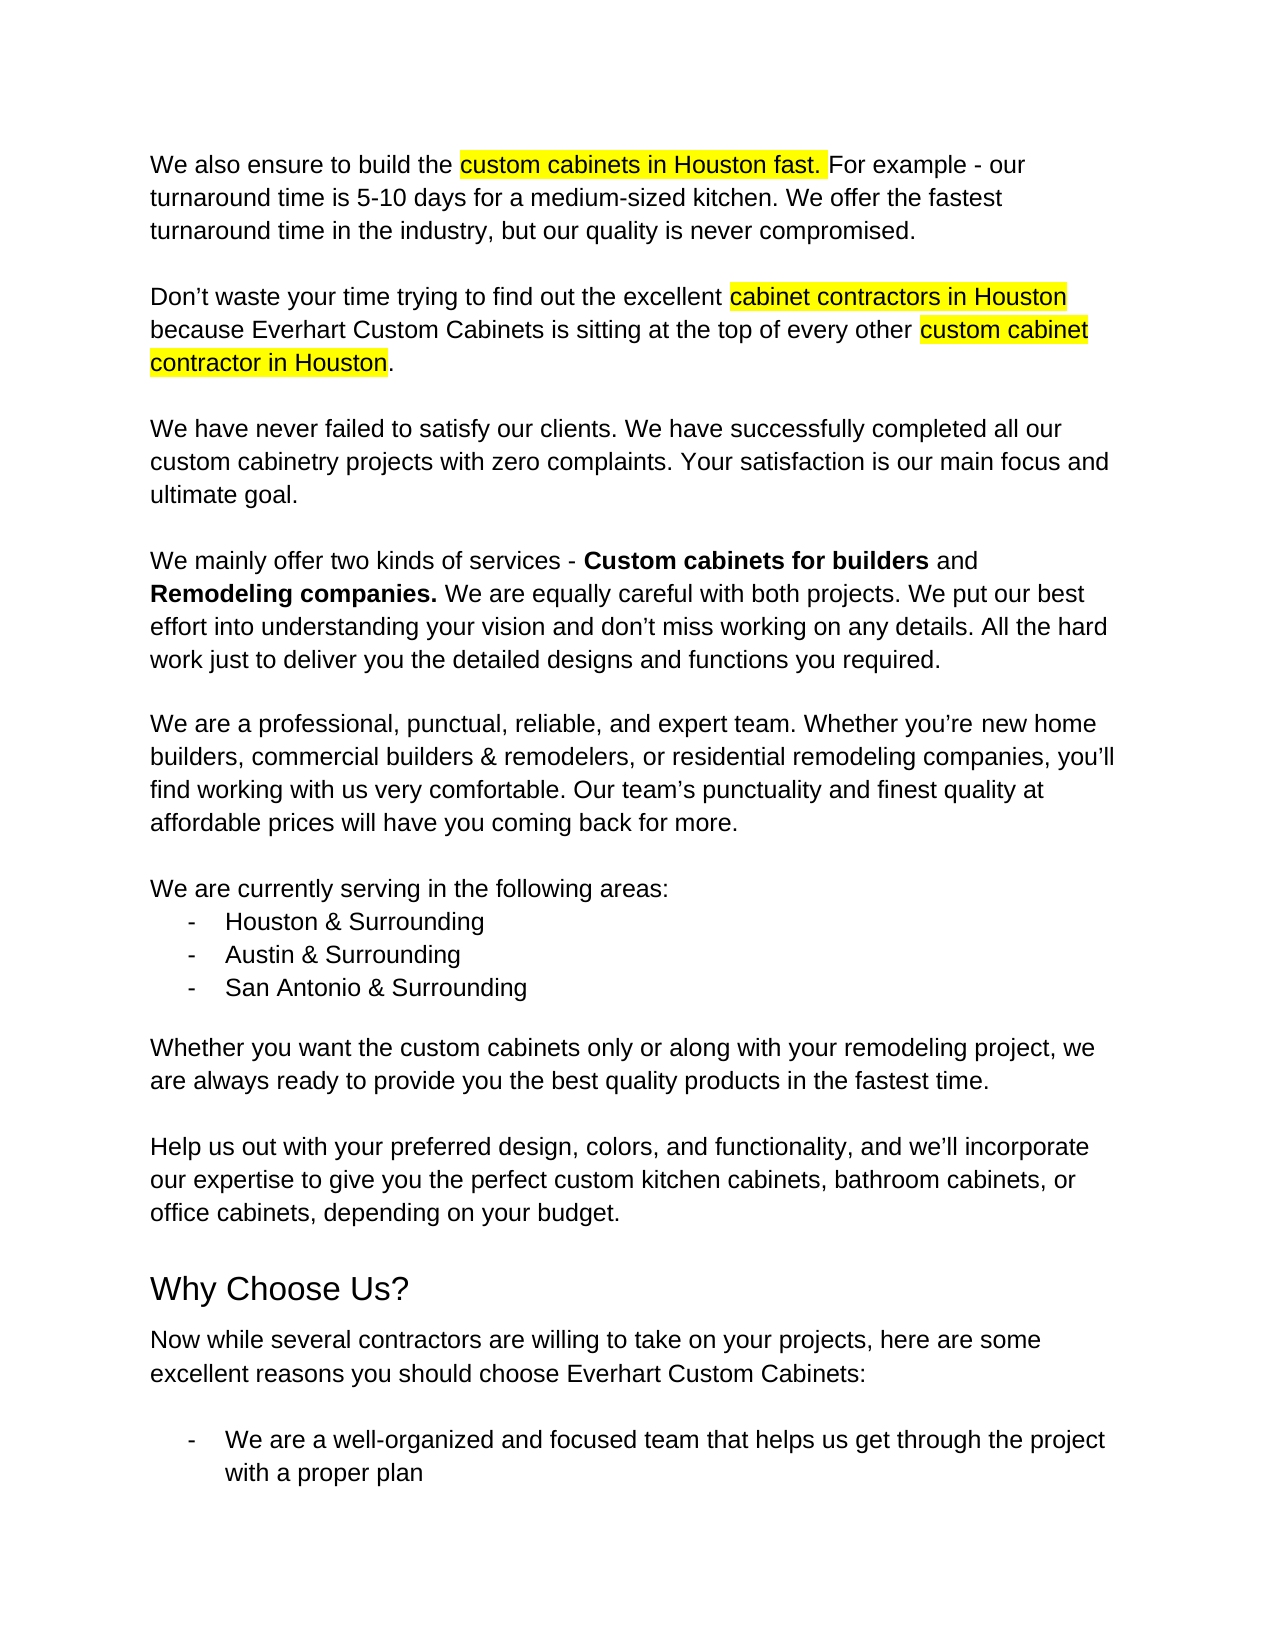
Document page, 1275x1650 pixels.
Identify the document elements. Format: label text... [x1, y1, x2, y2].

text We are a professional, punctual, reliable, and expert team. Whether you’re new home builders, commercial builders & remodelers, or residential remodeling companies, you’ll find working with us very comfortable. Our team’s punctuality and finest quality at affordable prices will have you coming back for more. [150, 708, 1125, 836]
text We also ensure to build the custom cabinets in Houston fast. For example - our turnaround time is 5-10 days for a medium-sized kitchen. We offer the fastest turnaround time in the industry, but our quality is never compromised. [150, 150, 1125, 245]
subtitle Why Choose Us? [150, 1269, 1125, 1307]
text Now while several contractors are willing to take on your projects, here are some excellent reasons you should choose Everhart Custom Cabinets: [150, 1326, 1125, 1387]
list Austin & Surrounding [187, 940, 1125, 968]
text Don’t waste your time trying to find out the excellent cabinet contractors in Houston because Everhart Custom Cabinets is sitting at the top of every other custom cabinet contractor in Houston. [150, 282, 1125, 377]
text We mainly offer two kinds of services - Custom cabinets for builders and Remodeling companies. We are equally careful with both projects. We put our best effort into understanding your vision and don’t miss working on any details. All the hard work just to deliver you the detailed designs and functions you required. [150, 546, 1125, 674]
list We are a well-organized and focused team that helps us get through the project with a proper plan [187, 1424, 1125, 1486]
text We have never failed to satisfy our clients. We have successfully completed all our custom cabinetry projects with zero complaints. Your satisfaction is our main focus and ultimate goal. [150, 414, 1125, 509]
text We are currently serving in the following areas: [150, 874, 1125, 902]
text Whether you want the custom cabinets only or along with your remodeling project, we are always ready to provide you the best quality products in the fastest time. [150, 1033, 1125, 1095]
text Help us out with your preferred design, colors, and functionality, and we’ll incorporate our expertise to give you the perfect custom kitchen cabinets, bathroom cabinets, or office cabinets, depending on your budget. [150, 1132, 1125, 1227]
list Houston & Surrounding [187, 907, 1125, 935]
list San Antonio & Surrounding [187, 973, 1125, 1001]
